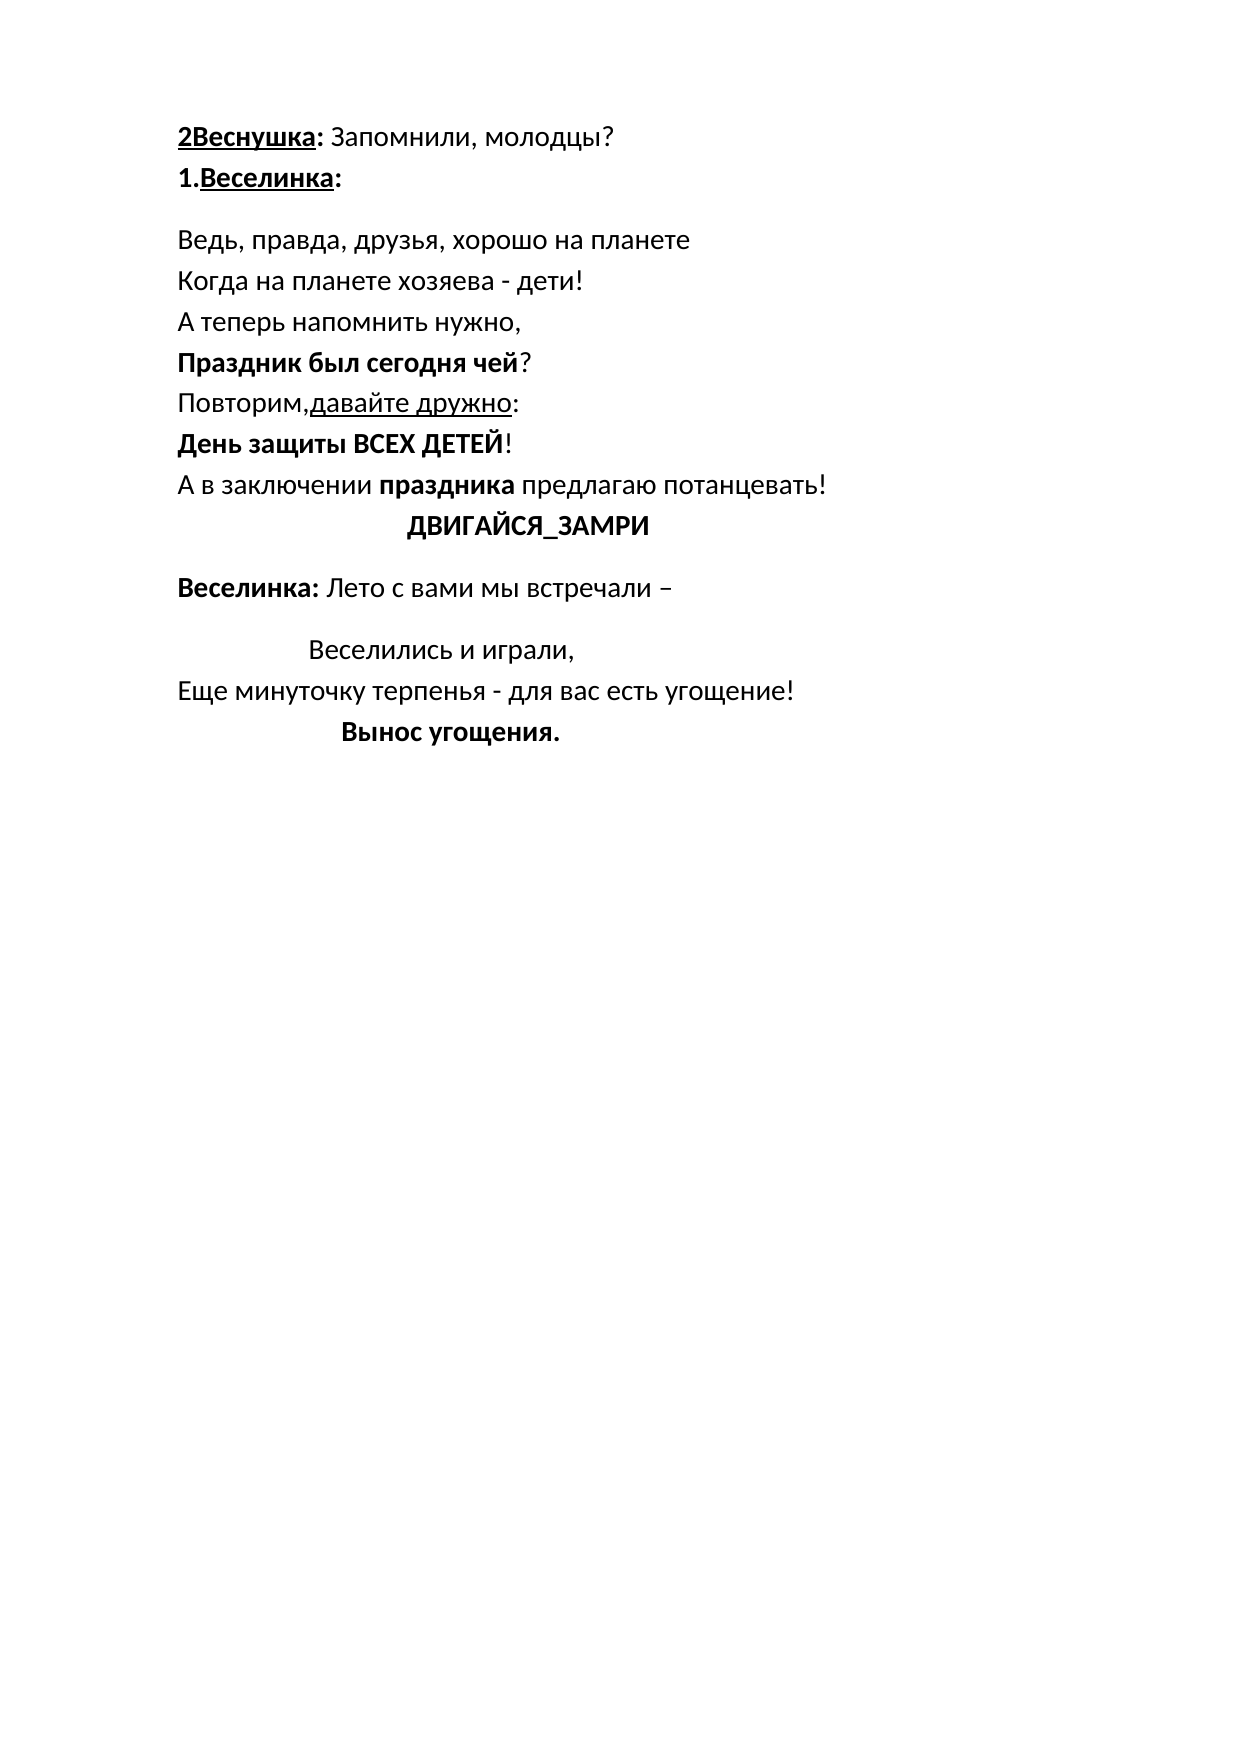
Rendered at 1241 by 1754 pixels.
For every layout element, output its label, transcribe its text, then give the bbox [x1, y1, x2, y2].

text Веселились и играли, Еще минуточку терпенья - для вас есть угощение! Вынос угощения. [177, 631, 1152, 748]
text 2Веснушка: Запомнили, молодцы? [177, 118, 1152, 154]
text Ведь, правда, друзья, хорошо на планете [177, 221, 1152, 256]
text Веселинка: Лето с вами мы встречали – [177, 569, 1152, 605]
text А теперь напомнить нужно, [177, 303, 1152, 338]
text Повторим,давайте дружно: [177, 384, 1152, 420]
text 1.Веселинка: [177, 159, 1152, 195]
text ДВИГАЙСЯ_ЗАМРИ [177, 507, 1152, 543]
text Когда на планете хозяева - дети! [177, 262, 1152, 297]
text Праздник был сегодня чей? [177, 344, 1152, 379]
text День защиты ВСЕХ ДЕТЕЙ! [177, 426, 1152, 461]
text А в заключении праздника предлагаю потанцевать! [177, 466, 1152, 502]
